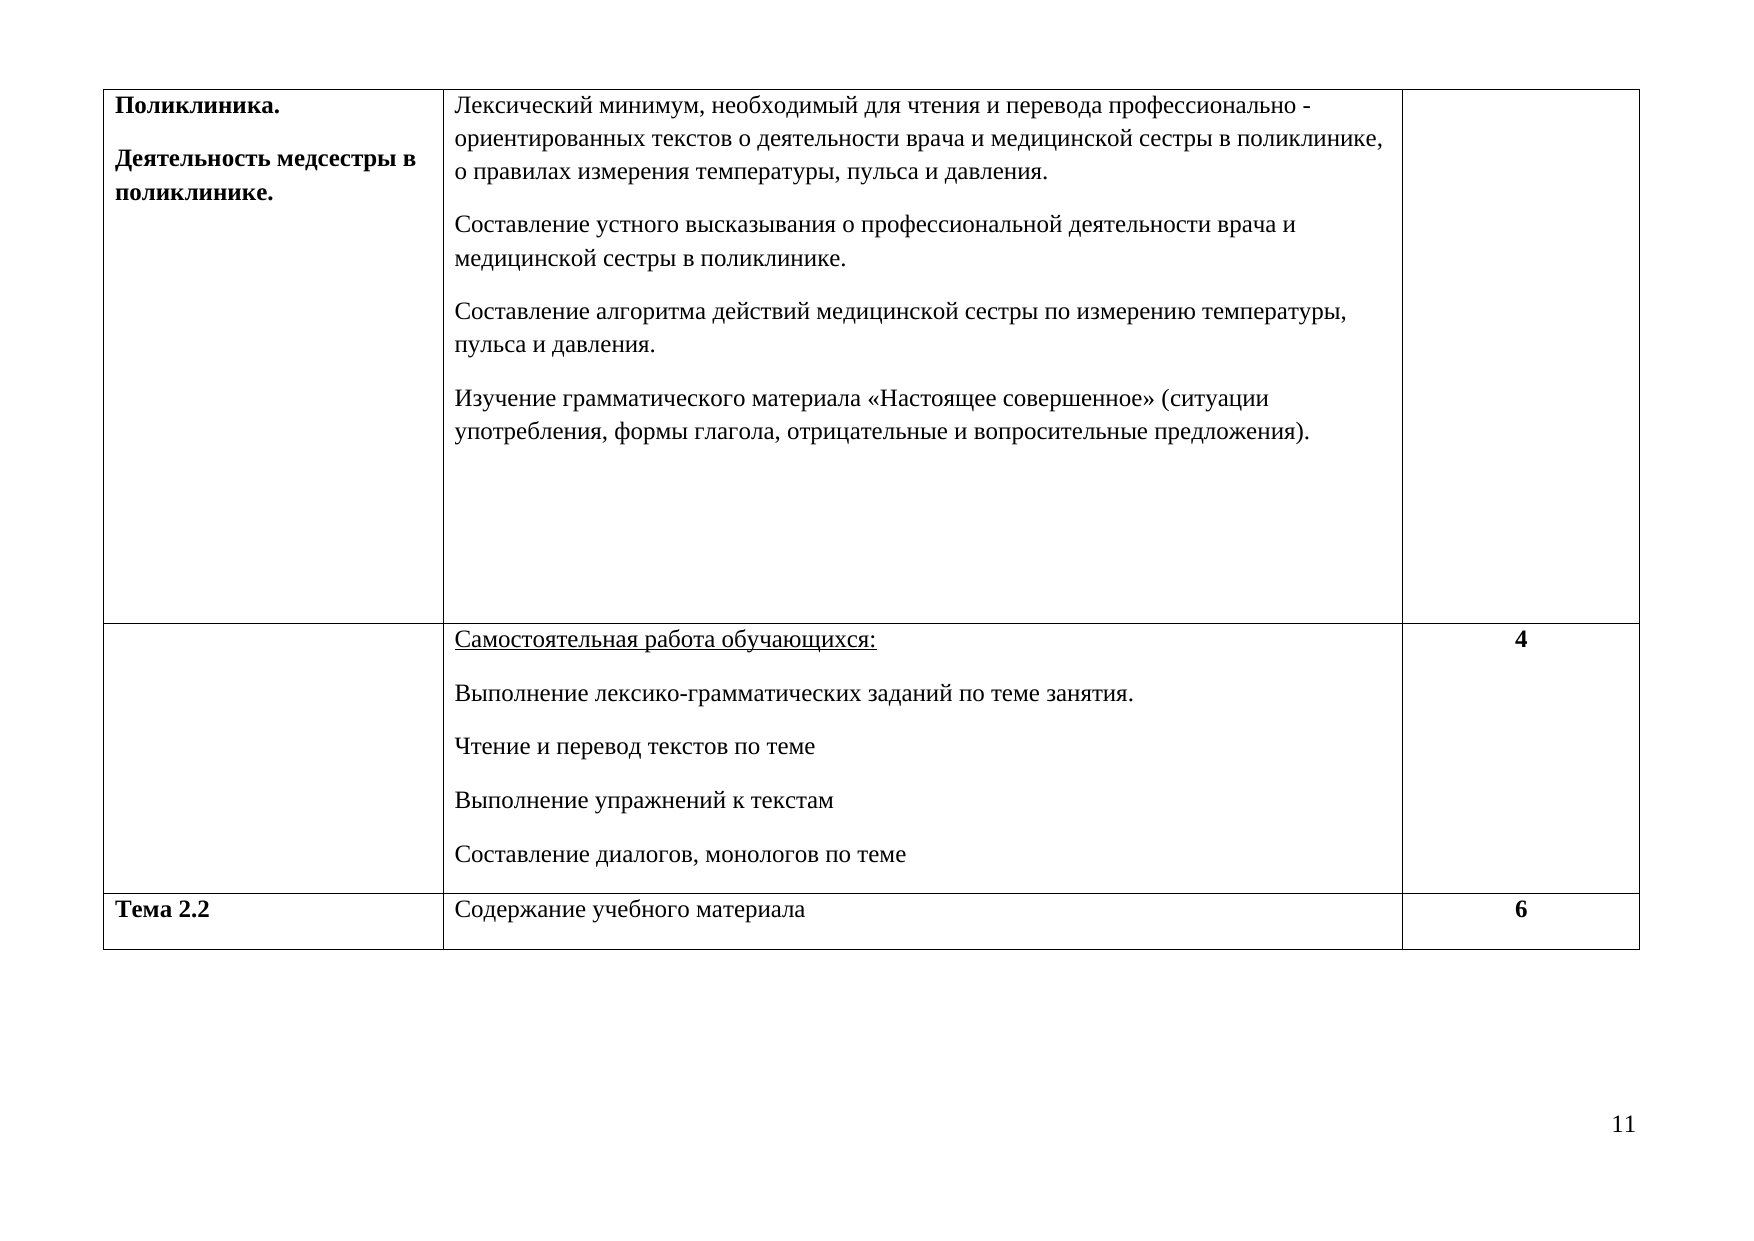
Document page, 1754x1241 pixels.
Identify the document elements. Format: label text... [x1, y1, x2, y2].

table_cell Содержание учебного материала [444, 894, 1402, 949]
table_cell [104, 624, 443, 893]
table_cell 8 [1403, 90, 1639, 623]
table_cell Самостоятельная работа обучающихся: Выполнение лексико-грамматических заданий по теме занятия. Чтение и перевод текстов по теме Выполнение упражнений к текстам Составление диалогов, монологов по теме [444, 624, 1402, 893]
table_cell 4 [1403, 624, 1639, 893]
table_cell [104, 894, 443, 949]
table_cell 6 [1403, 894, 1639, 949]
table_cell Лексический минимум, необходимый для чтения и перевода профессионально - ориентированных текстов о деятельности врача и медицинской сестры в поликлинике, о правилах измерения температуры, пульса и давления. Составление устного высказывания о профессиональной деятельности врача и медицинской сестры в поликлинике. Составление алгоритма действий медицинской сестры по измерению температуры, пульса и давления. Изучение грамматического материала «Настоящее совершенное» (ситуации употребления, формы глагола, отрицательные и вопросительные предложения). [444, 90, 1402, 623]
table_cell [104, 90, 443, 623]
